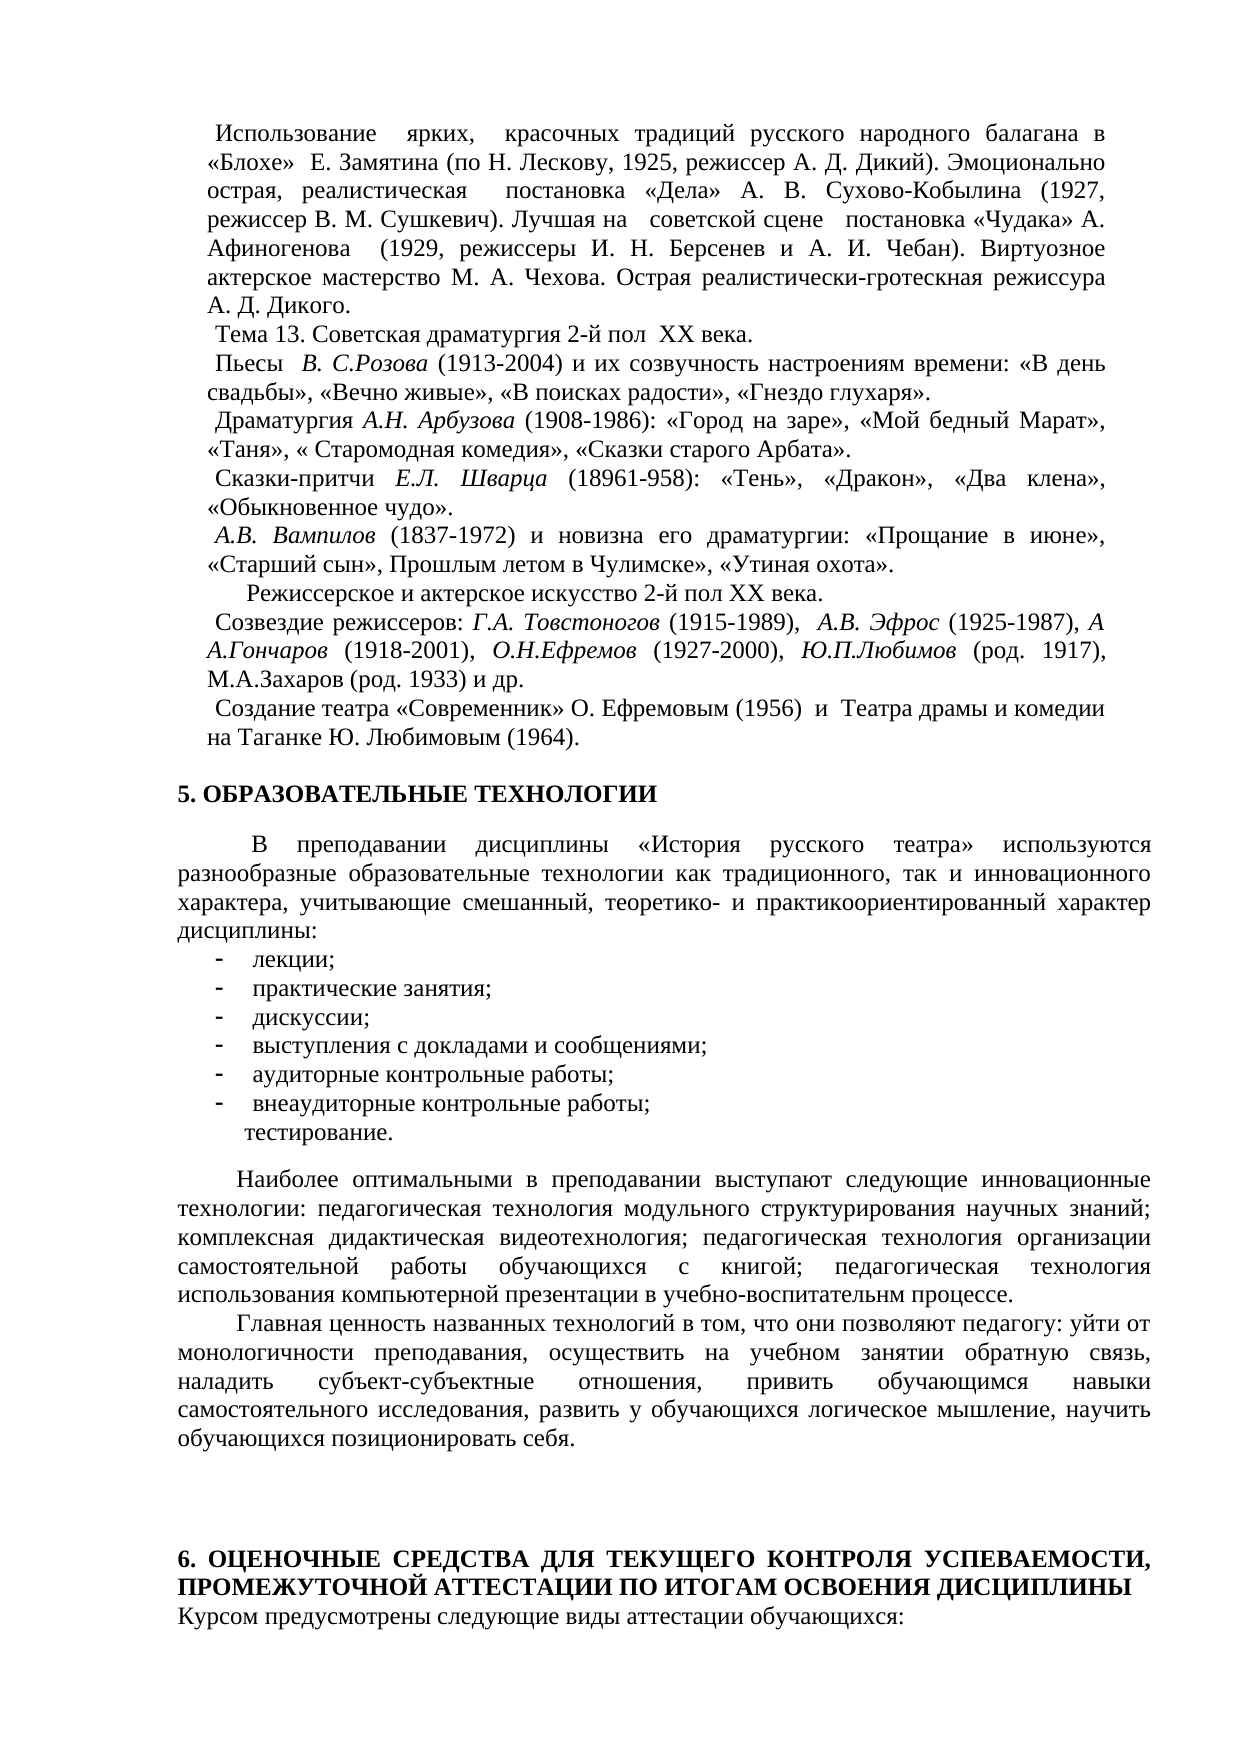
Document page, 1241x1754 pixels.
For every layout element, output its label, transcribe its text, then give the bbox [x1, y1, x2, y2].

list внеаудиторные контрольные работы; [215, 1088, 1152, 1117]
text Режиссерское и актерское искусство 2-й пол ХХ века. [207, 578, 1106, 607]
text 5. ОБРАЗОВАТЕЛЬНЫЕ ТЕХНОЛОГИИ [177, 779, 1152, 808]
text Использование ярких, красочных традиций русского народного балагана в «Блохе» Е. Замятина (по Н. Лескову, 1925, режиссер А. Д. Дикий). Эмоционально острая, реалистическая постановка «Дела» А. В. Сухово-Кобылина (1927, режиссер В. М. Сушкевич). Лучшая на советской сцене постановка «Чудака» А. Афиногенова (1929, режиссеры И. Н. Берсенев и А. И. Чебан). Виртуозное актерское мастерство М. А. Чехова. Острая реалистически-гротескная режиссура А. Д. Дикого. [207, 118, 1106, 319]
text 6. ОЦЕНОЧНЫЕ СРЕДСТВА ДЛЯ ТЕКУЩЕГО КОНТРОЛЯ УСПЕВАЕМОСТИ, ПРОМЕЖУТОЧНОЙ АТТЕСТАЦИИ ПО ИТОГАМ ОСВОЕНИЯ ДИСЦИПЛИНЫ [177, 1544, 1152, 1601]
text Главная ценность названных технологий в том, что они позволяют педагогу: уйти от монологичности преподавания, осуществить на учебном занятии обратную связь, наладить субъект-субъектные отношения, привить обучающимся навыки самостоятельного исследования, развить у обучающихся логическое мышление, научить обучающихся позиционировать себя. [177, 1308, 1152, 1452]
list выступления с докладами и сообщениями; [215, 1030, 1152, 1059]
text Создание театра «Современник» О. Ефремовым (1956) и Театра драмы и комедии на Таганке Ю. Любимовым (1964). [207, 693, 1106, 751]
text В преподавании дисциплины «История русского театра» используются разнообразные образовательные технологии как традиционного, так и инновационного характера, учитывающие смешанный, теоретико- и практикоориентированный характер дисциплины: [177, 829, 1152, 944]
text Сказки-притчи Е.Л. Шварца (18961-958): «Тень», «Дракон», «Два клена», «Обыкновенное чудо». [207, 463, 1106, 521]
text Созвездие режиссеров: Г.А. Товстоногов (1915-1989), А.В. Эфрос (1925-1987), А А.Гончаров (1918-2001), О.Н.Ефремов (1927-2000), Ю.П.Любимов (род. 1917), М.А.Захаров (род. 1933) и др. [207, 607, 1106, 693]
text тестирование. [244, 1117, 1152, 1145]
list практические занятия; [215, 973, 1152, 1002]
text Пьесы В. С.Розова (1913-2004) и их созвучность настроениям времени: «В день свадьбы», «Вечно живые», «В поисках радости», «Гнездо глухаря». [207, 348, 1106, 406]
list дискуссии; [215, 1002, 1152, 1030]
text Курсом предусмотрены следующие виды аттестации обучающихся: [177, 1601, 1152, 1630]
list аудиторные контрольные работы; [215, 1059, 1152, 1088]
text Наиболее оптимальными в преподавании выступают следующие инновационные технологии: педагогическая технология модульного структурирования научных знаний; комплексная дидактическая видеотехнология; педагогическая технология организации самостоятельной работы обучающихся с книгой; педагогическая технология использования компьютерной презентации в учебно-воспитательнм процессе. [177, 1164, 1152, 1308]
text Драматургия А.Н. Арбузова (1908-1986): «Город на заре», «Мой бедный Марат», «Таня», « Старомодная комедия», «Сказки старого Арбата». [207, 406, 1106, 463]
list лекции; [215, 944, 1152, 973]
text А.В. Вампилов (1837-1972) и новизна его драматургии: «Прощание в июне», «Старший сын», Прошлым летом в Чулимске», «Утиная охота». [207, 521, 1106, 578]
text Тема 13. Советская драматургия 2-й пол ХХ века. [207, 319, 1106, 348]
